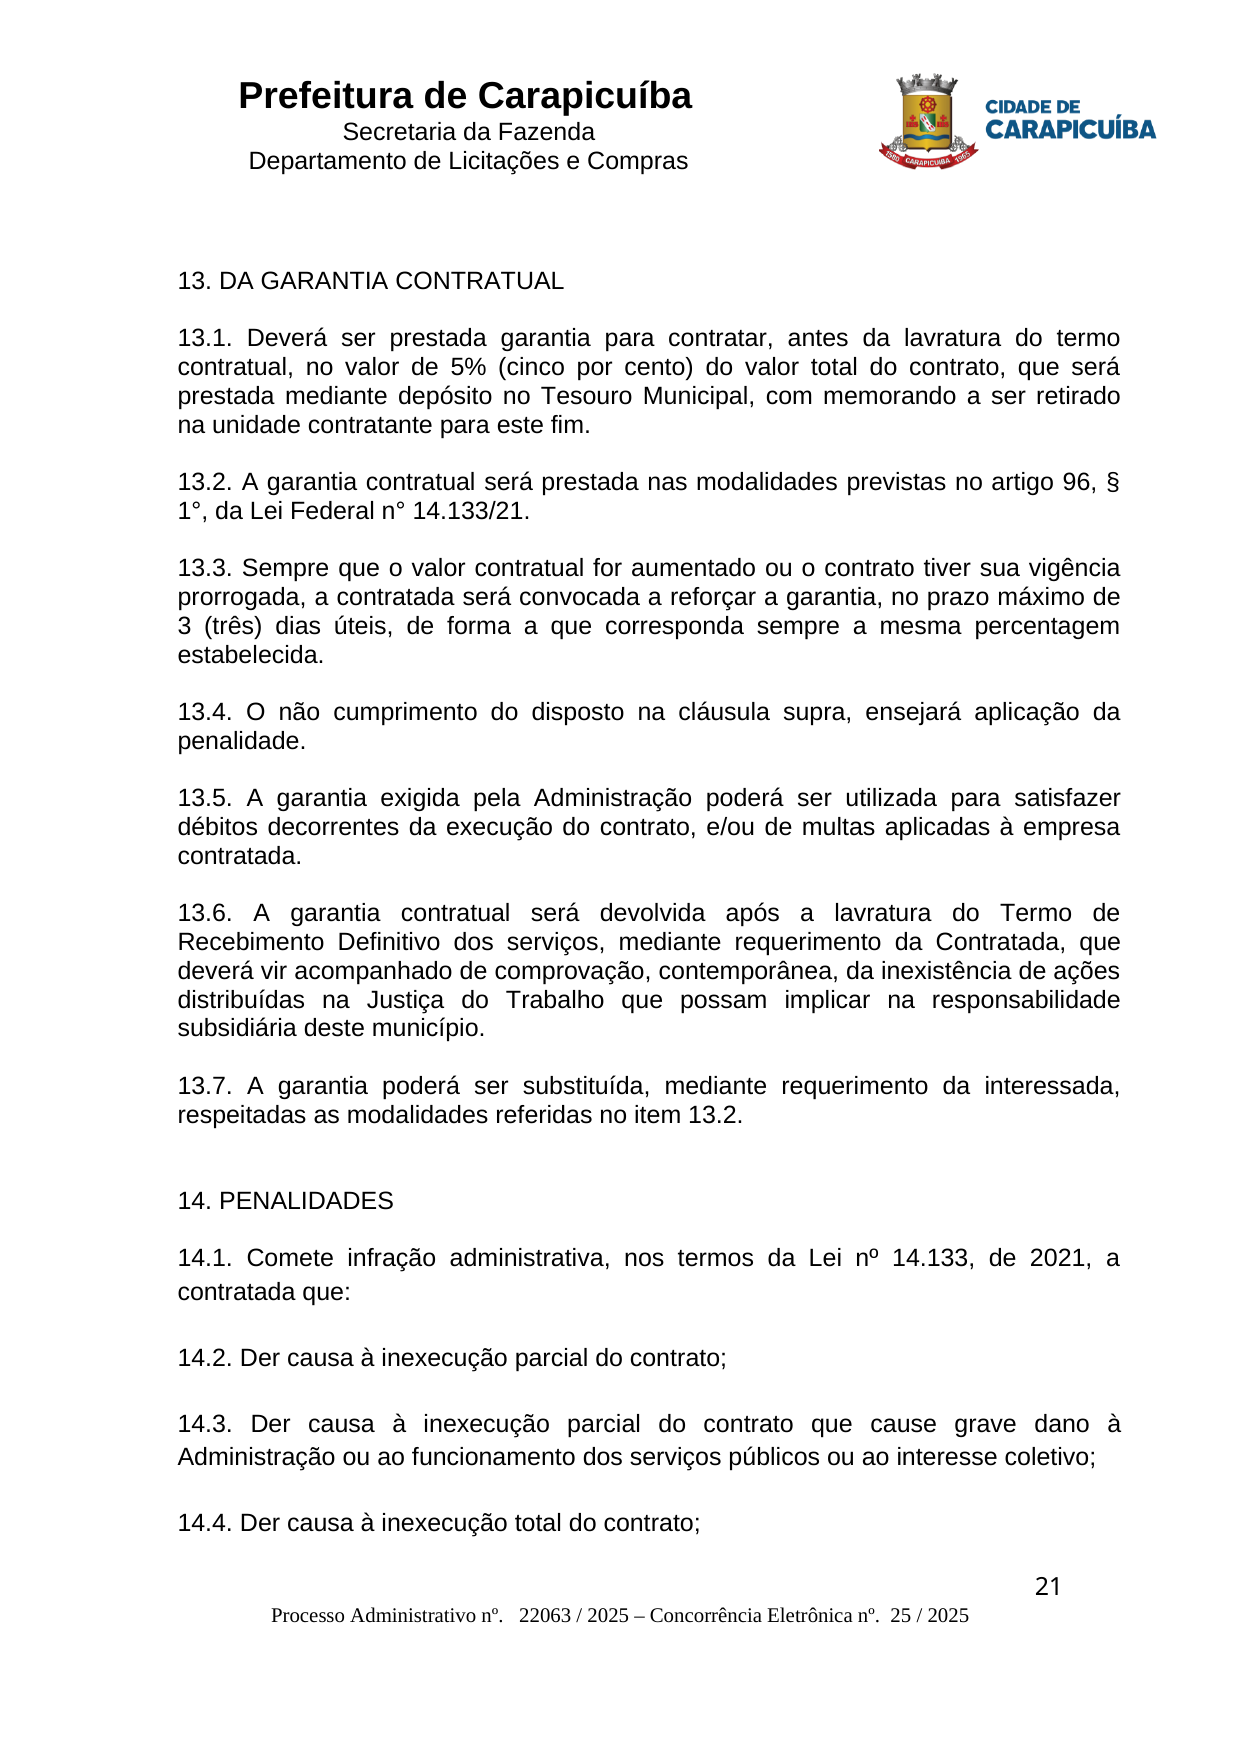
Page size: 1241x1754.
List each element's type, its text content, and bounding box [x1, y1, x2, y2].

text 13.4. O não cumprimento do disposto na cláusula supra, ensejará aplicação da penalidade. [177, 697, 1122, 755]
text 14.4. Der causa à inexecução total do contrato; [177, 1508, 1122, 1536]
text 13. DA GARANTIA CONTRATUAL [177, 266, 1122, 295]
text 14.3. Der causa à inexecução parcial do contrato que cause grave dano à Administração ou ao funcionamento dos serviços públicos ou ao interesse coletivo; [177, 1408, 1122, 1470]
text 13.6. A garantia contratual será devolvida após a lavratura do Termo de Recebimento Definitivo dos serviços, mediante requerimento da Contratada, que deverá vir acompanhado de comprovação, contemporânea, da inexistência de ações distribuídas na Justiça do Trabalho que possam implicar na responsabilidade subsidiária deste município. [177, 898, 1122, 1042]
text 13.2. A garantia contratual será prestada nas modalidades previstas no artigo 96, § 1°, da Lei Federal n° 14.133/21. [177, 467, 1122, 525]
text 14.1. Comete infração administrativa, nos termos da Lei nº 14.133, de 2021, a contratada que: [177, 1243, 1122, 1305]
picture [877, 65, 1159, 172]
text 13.5. A garantia exigida pela Administração poderá ser utilizada para satisfazer débitos decorrentes da execução do contrato, e/ou de multas aplicadas à empresa contratada. [177, 783, 1122, 870]
text 13.1. Deverá ser prestada garantia para contratar, antes da lavratura do termo contratual, no valor de 5% (cinco por cento) do valor total do contrato, que será prestada mediante depósito no Tesouro Municipal, com memorando a ser retirado na unidade contratante para este fim. [177, 323, 1122, 438]
text 14.2. Der causa à inexecução parcial do contrato; [177, 1342, 1122, 1371]
text 14. PENALIDADES [177, 1186, 1122, 1215]
text 13.7. A garantia poderá ser substituída, mediante requerimento da interessada, respeitadas as modalidades referidas no item 13.2. [177, 1071, 1122, 1128]
text 13.3. Sempre que o valor contratual for aumentado ou o contrato tiver sua vigência prorrogada, a contratada será convocada a reforçar a garantia, no prazo máximo de 3 (três) dias úteis, de forma a que corresponda sempre a mesma percentagem estabelecida. [177, 553, 1122, 668]
